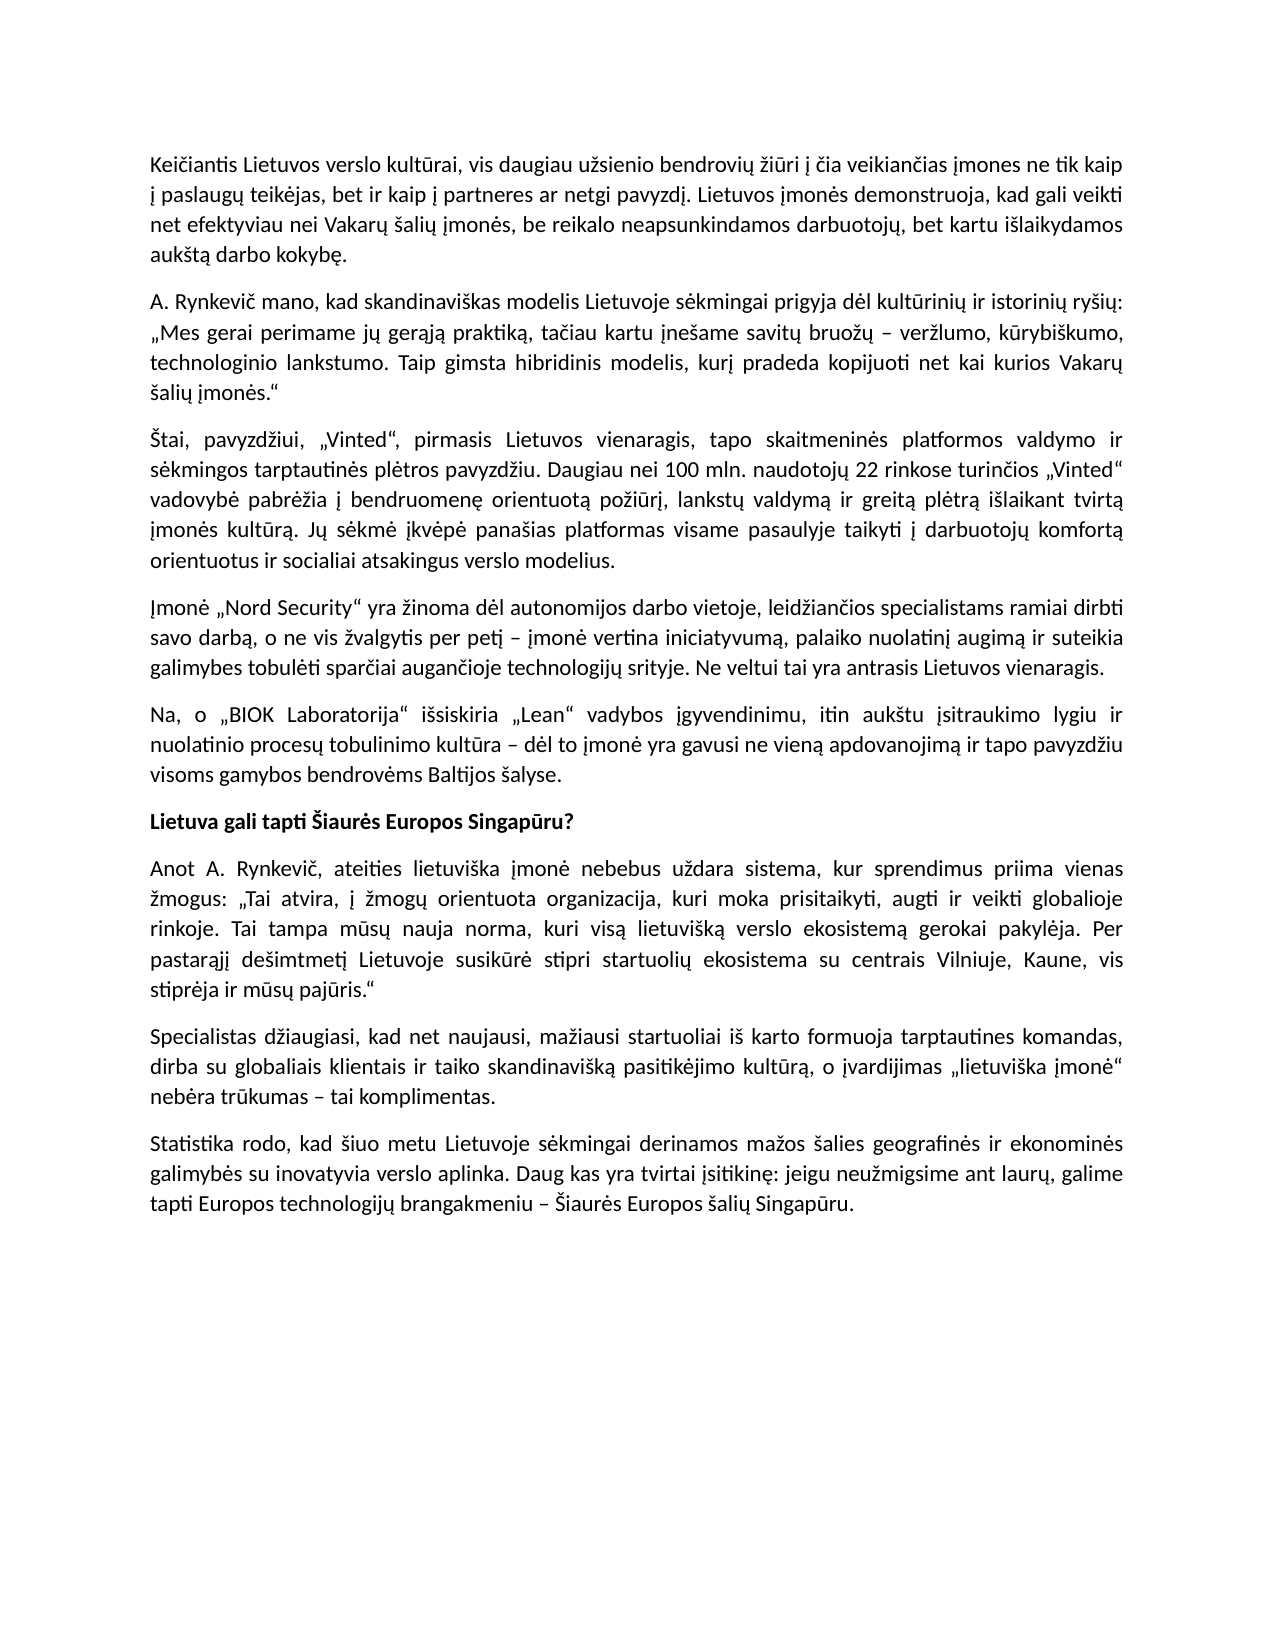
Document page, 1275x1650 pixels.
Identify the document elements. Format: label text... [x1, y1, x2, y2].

text Na, o „BIOK Laboratorija“ išsiskiria „Lean“ vadybos įgyvendinimu, itin aukštu įsitraukimo lygiu ir nuolatinio procesų tobulinimo kultūra – dėl to įmonė yra gavusi ne vieną apdovanojimą ir tapo pavyzdžiu visoms gamybos bendrovėms Baltijos šalyse. [150, 700, 1125, 788]
text Statistika rodo, kad šiuo metu Lietuvoje sėkmingai derinamos mažos šalies geografinės ir ekonominės galimybės su inovatyvia verslo aplinka. Daug kas yra tvirtai įsitikinę: jeigu neužmigsime ant laurų, galime tapti Europos technologijų brangakmeniu – Šiaurės Europos šalių Singapūru. [150, 1129, 1125, 1218]
text Keičiantis Lietuvos verslo kultūrai, vis daugiau užsienio bendrovių žiūri į čia veikiančias įmones ne tik kaip į paslaugų teikėjas, bet ir kaip į partneres ar netgi pavyzdį. Lietuvos įmonės demonstruoja, kad gali veikti net efektyviau nei Vakarų šalių įmonės, be reikalo neapsunkindamos darbuotojų, bet kartu išlaikydamos aukštą darbo kokybę. [150, 150, 1125, 269]
text Anot A. Rynkevič, ateities lietuviška įmonė nebebus uždara sistema, kur sprendimus priima vienas žmogus: „Tai atvira, į žmogų orientuota organizacija, kuri moka prisitaikyti, augti ir veikti globalioje rinkoje. Tai tampa mūsų nauja norma, kuri visą lietuvišką verslo ekosistemą gerokai pakylėja. Per pastarąjį dešimtmetį Lietuvoje susikūrė stipri startuolių ekosistema su centrais Vilniuje, Kaune, vis stiprėja ir mūsų pajūris.“ [150, 854, 1125, 1003]
text Specialistas džiaugiasi, kad net naujausi, mažiausi startuoliai iš karto formuoja tarptautines komandas, dirba su globaliais klientais ir taiko skandinavišką pasitikėjimo kultūrą, o įvardijimas „lietuviška įmonė“ nebėra trūkumas – tai komplimentas. [150, 1022, 1125, 1110]
text A. Rynkevič mano, kad skandinaviškas modelis Lietuvoje sėkmingai prigyja dėl kultūrinių ir istorinių ryšių: „Mes gerai perimame jų gerąją praktiką, tačiau kartu įnešame savitų bruožų – veržlumo, kūrybiškumo, technologinio lankstumo. Taip gimsta hibridinis modelis, kurį pradeda kopijuoti net kai kurios Vakarų šalių įmonės.“ [150, 287, 1125, 406]
text Įmonė „Nord Security“ yra žinoma dėl autonomijos darbo vietoje, leidžiančios specialistams ramiai dirbti savo darbą, o ne vis žvalgytis per petį – įmonė vertina iniciatyvumą, palaiko nuolatinį augimą ir suteikia galimybes tobulėti sparčiai augančioje technologijų srityje. Ne veltui tai yra antrasis Lietuvos vienaragis. [150, 593, 1125, 681]
text Lietuva gali tapti Šiaurės Europos Singapūru? [150, 807, 1125, 835]
text Štai, pavyzdžiui, „Vinted“, pirmasis Lietuvos vienaragis, tapo skaitmeninės platformos valdymo ir sėkmingos tarptautinės plėtros pavyzdžiu. Daugiau nei 100 mln. naudotojų 22 rinkose turinčios „Vinted“ vadovybė pabrėžia į bendruomenę orientuotą požiūrį, lankstų valdymą ir greitą plėtrą išlaikant tvirtą įmonės kultūrą. Jų sėkmė įkvėpė panašias platformas visame pasaulyje taikyti į darbuotojų komfortą orientuotus ir socialiai atsakingus verslo modelius. [150, 425, 1125, 574]
